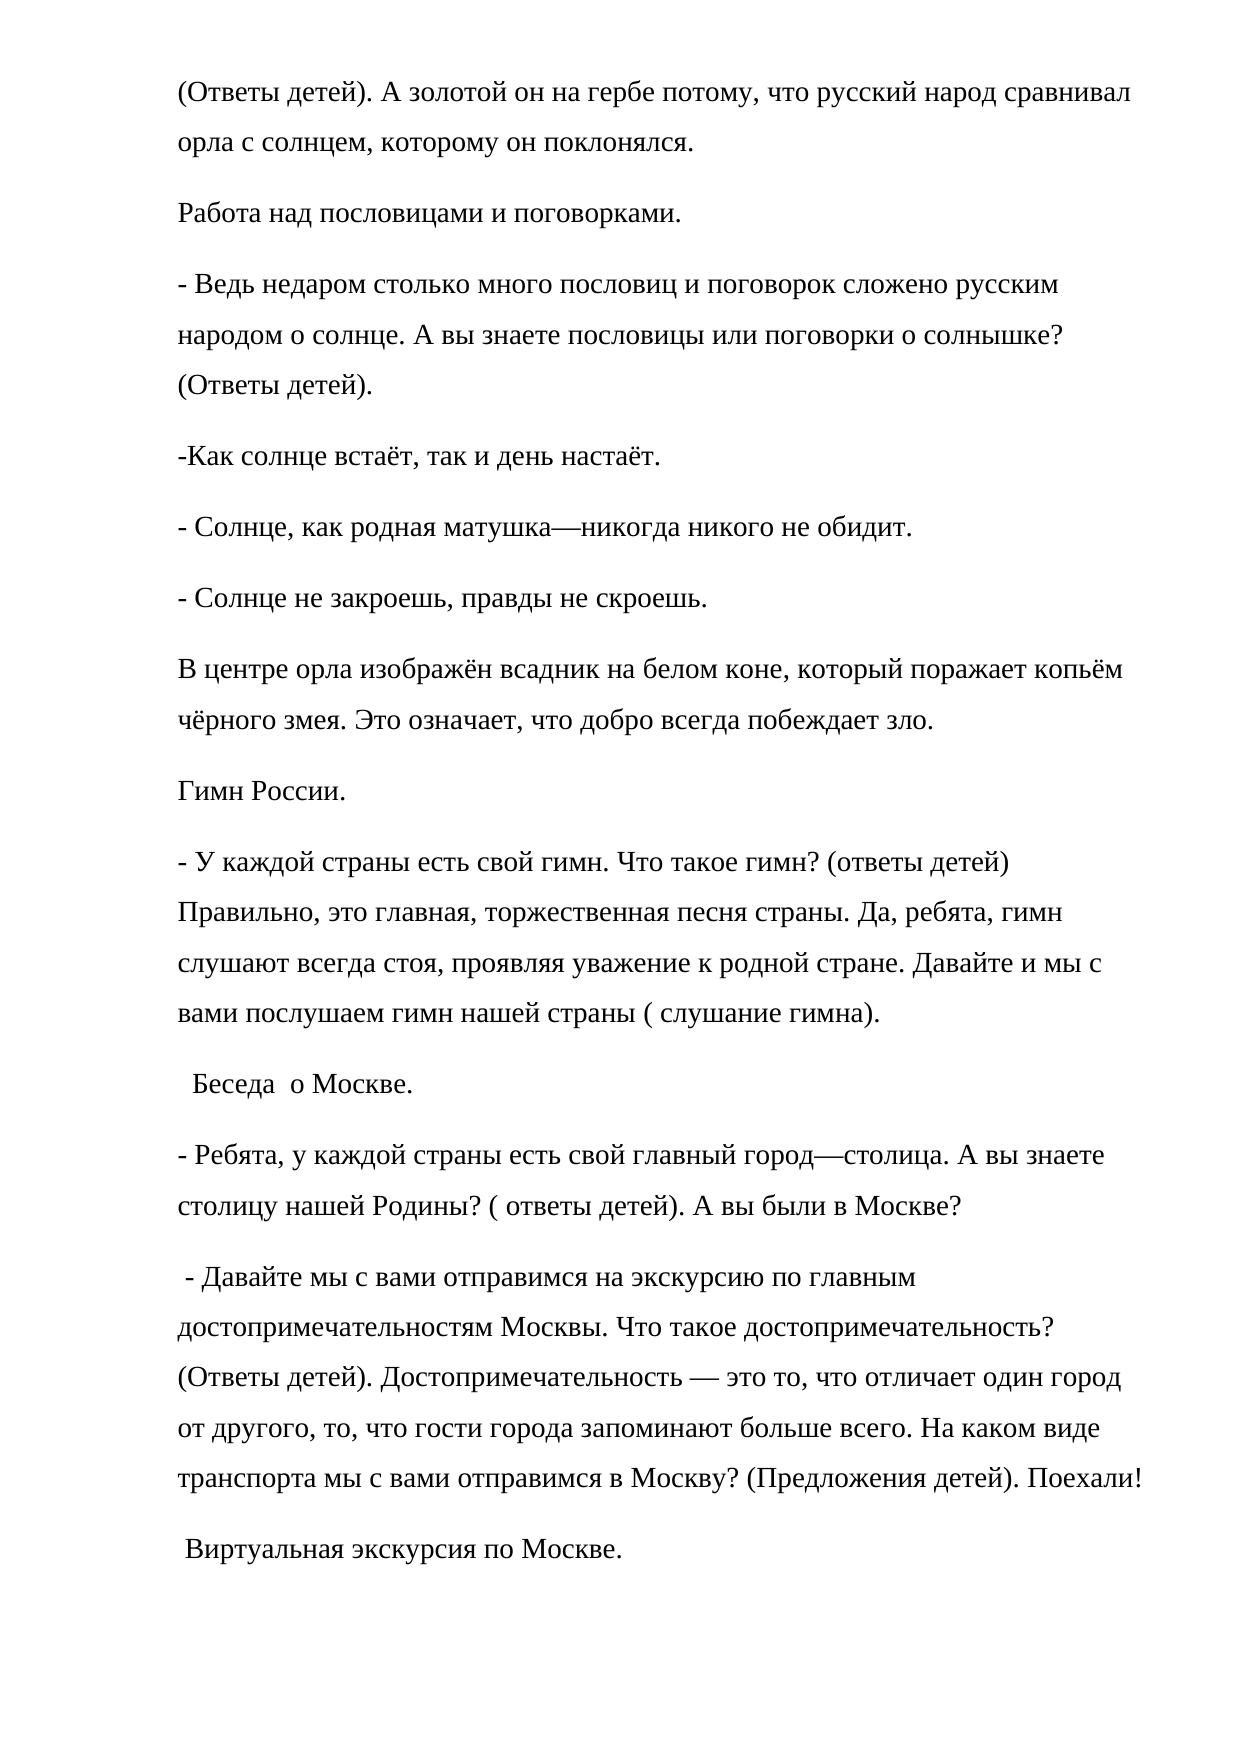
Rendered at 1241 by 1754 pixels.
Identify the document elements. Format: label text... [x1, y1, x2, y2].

text - У каждой страны есть свой гимн. Что такое гимн? (ответы детей) Правильно, это главная, торжественная песня страны. Да, ребята, гимн слушают всегда стоя, проявляя уважение к родной стране. Давайте и мы с вами послушаем гимн нашей страны ( слушание гимна). [177, 844, 1152, 1029]
text - Ребята, у каждой страны есть свой главный город—столица. А вы знаете столицу нашей Родины? ( ответы детей). А вы были в Москве? [177, 1137, 1152, 1221]
text Работа над пословицами и поговорками. [177, 195, 1152, 229]
text - Солнце не закроешь, правды не скроешь. [177, 581, 1152, 614]
text Гимн России. [177, 773, 1152, 807]
text Беседа о Москве. [177, 1066, 1152, 1100]
text - Солнце, как родная матушка—никогда никого не обидит. [177, 509, 1152, 543]
text - Ведь недаром столько много пословиц и поговорок сложено русским народом о солнце. А вы знаете пословицы или поговорки о солнышке? (Ответы детей). [177, 266, 1152, 401]
text Виртуальная экскурсия по Москве. [177, 1531, 1152, 1565]
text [177, 74, 1152, 158]
text -Как солнце встаёт, так и день настаёт. [177, 438, 1152, 472]
text В центре орла изображён всадник на белом коне, который поражает копьём чёрного змея. Это означает, что добро всегда побеждает зло. [177, 652, 1152, 736]
text - Давайте мы с вами отправимся на экскурсию по главным достопримечательностям Москвы. Что такое достопримечательность? (Ответы детей). Достопримечательность — это то, что отличает один город от другого, то, что гости города запоминают больше всего. На каком виде транспорта мы с вами отправимся в Москву? (Предложения детей). Поехали! [177, 1259, 1152, 1494]
